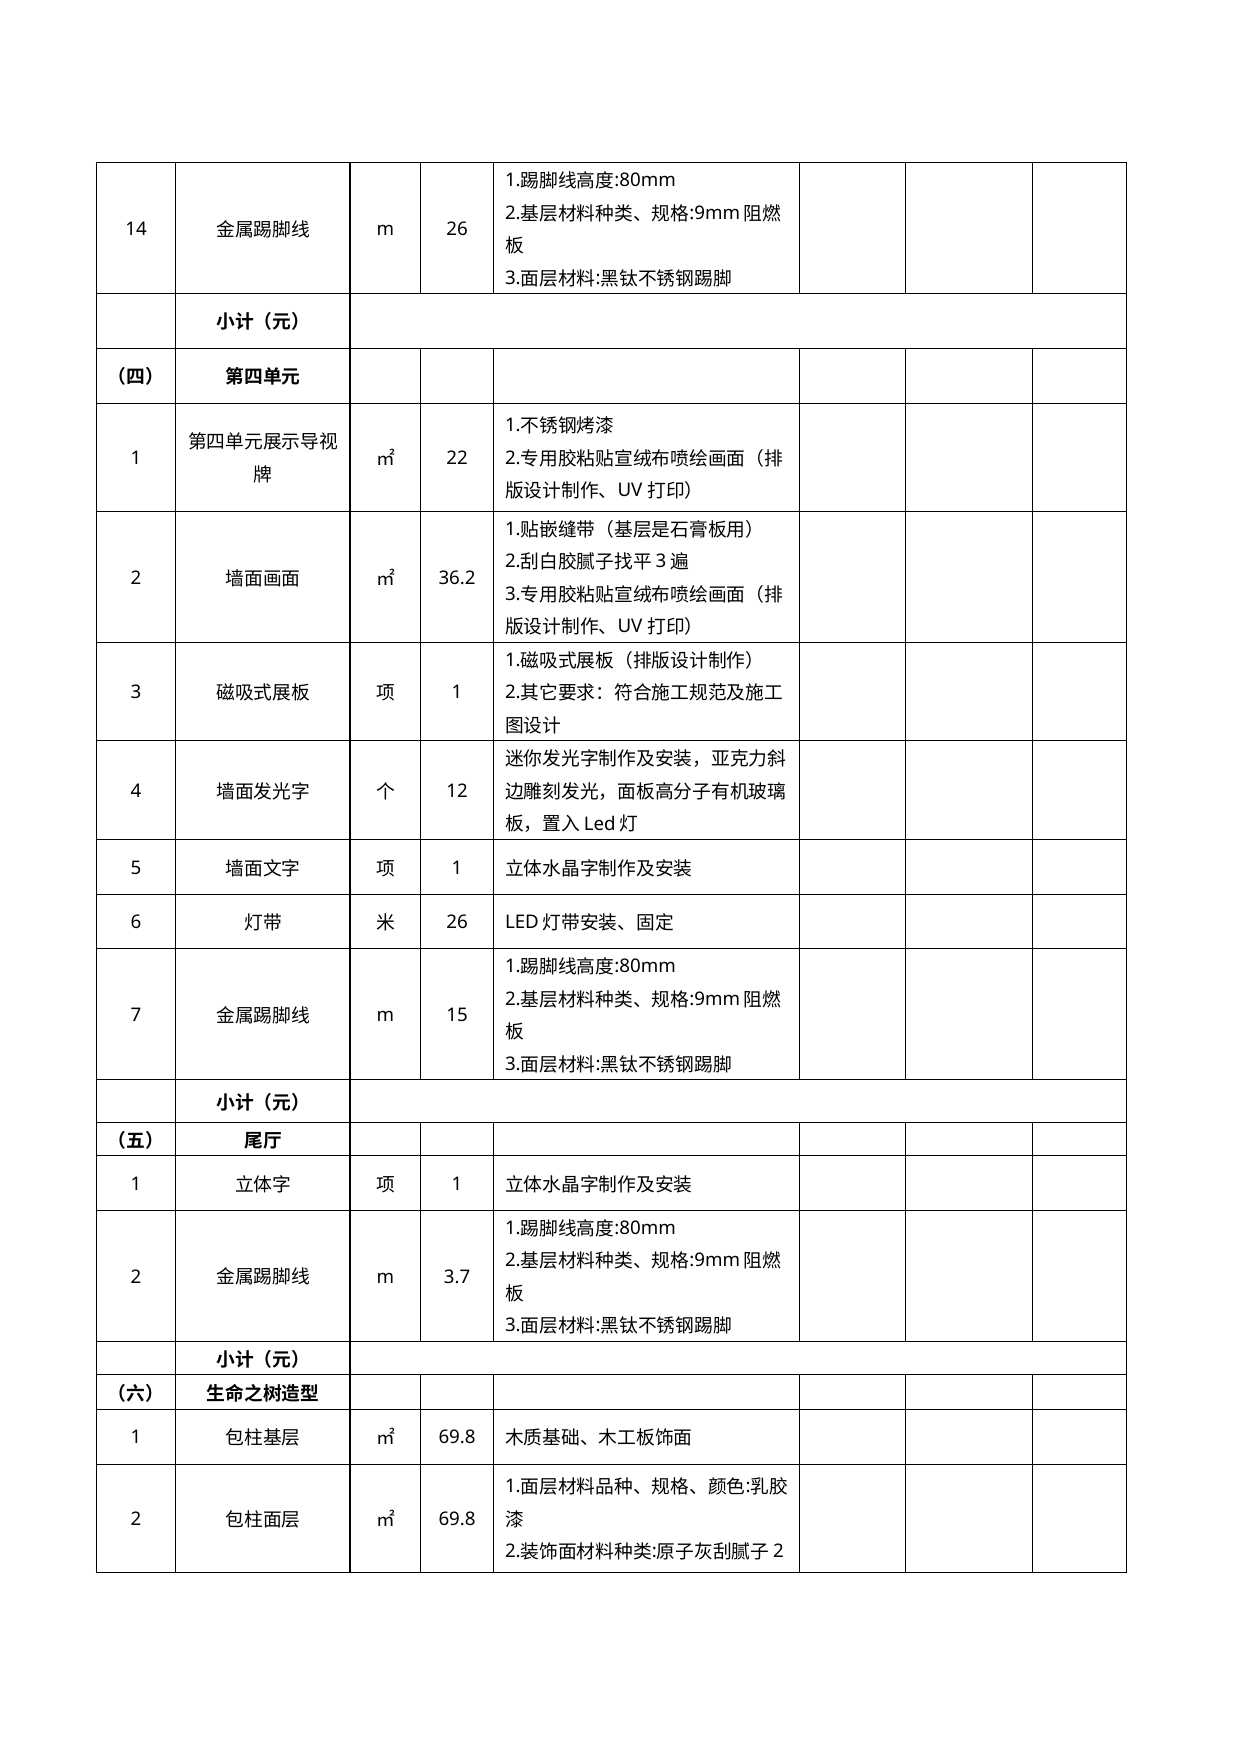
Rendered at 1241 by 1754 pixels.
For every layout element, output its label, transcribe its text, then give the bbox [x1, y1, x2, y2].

table_cell [800, 1410, 905, 1463]
table_cell [906, 1410, 1032, 1463]
table_cell [421, 1375, 493, 1409]
table_cell 迷你发光字制作及安装，亚克力斜边雕刻发光，面板高分子有机玻璃板，置入Led灯 [494, 741, 799, 839]
table_cell 14 [97, 163, 175, 293]
table_cell 木质基础、木工板饰面 [494, 1410, 799, 1463]
table_cell [351, 1080, 1126, 1122]
table_cell （四） [97, 349, 175, 402]
table_cell [351, 1123, 420, 1155]
table_cell m [351, 1211, 420, 1341]
table_cell 1 [97, 1410, 175, 1463]
table_cell 第四单元 [176, 349, 349, 402]
table_cell 69.8 [421, 1465, 493, 1572]
table_cell [1033, 949, 1126, 1079]
table_cell 项 [351, 840, 420, 894]
table_cell [906, 1465, 1032, 1572]
table_cell [1033, 1465, 1126, 1572]
table_cell 5 [97, 840, 175, 894]
table_cell 项 [351, 643, 420, 740]
table_cell [1033, 1375, 1126, 1409]
table_cell 1 [97, 404, 175, 511]
table_cell 1.磁吸式展板（排版设计制作） 2.其它要求：符合施工规范及施工图设计 [494, 643, 799, 740]
table_cell [1033, 1211, 1126, 1341]
table_cell 个 [351, 741, 420, 839]
table_cell 2 [97, 1211, 175, 1341]
table_cell [1033, 163, 1126, 293]
table_cell [1033, 1410, 1126, 1463]
table_cell [800, 404, 905, 511]
table_cell 36.2 [421, 512, 493, 642]
table_cell [800, 741, 905, 839]
table_cell 墙面发光字 [176, 741, 349, 839]
table_cell 尾厅 [176, 1123, 349, 1155]
table_cell [906, 1211, 1032, 1341]
table_cell 墙面文字 [176, 840, 349, 894]
table_cell [494, 349, 799, 402]
table_cell 1.踢脚线高度:80mm 2.基层材料种类、规格:9mm阻燃板 3.面层材料:黑钛不锈钢踢脚 [494, 949, 799, 1079]
table_cell ㎡ [351, 1465, 420, 1572]
table_cell （六） [97, 1375, 175, 1409]
table_cell [906, 404, 1032, 511]
table_cell 1 [421, 643, 493, 740]
table_cell [1033, 643, 1126, 740]
table_cell [906, 741, 1032, 839]
table_cell ㎡ [351, 404, 420, 511]
table_cell [1033, 1156, 1126, 1210]
table_cell [97, 1342, 175, 1374]
table_cell [800, 895, 905, 948]
table_cell [906, 163, 1032, 293]
table_cell ㎡ [351, 1410, 420, 1463]
table_cell [906, 512, 1032, 642]
table_cell [351, 294, 1126, 348]
table_cell [906, 949, 1032, 1079]
table_cell [1033, 1123, 1126, 1155]
table_cell [906, 840, 1032, 894]
table_cell 26 [421, 163, 493, 293]
table_cell 2 [97, 512, 175, 642]
table_cell 小计（元） [176, 1342, 349, 1374]
table_cell [1033, 741, 1126, 839]
table_cell [800, 163, 905, 293]
table_cell [906, 1156, 1032, 1210]
table_cell 1.踢脚线高度:80mm 2.基层材料种类、规格:9mm阻燃板 3.面层材料:黑钛不锈钢踢脚 [494, 1211, 799, 1341]
table_cell [97, 1080, 175, 1122]
table_cell [906, 1375, 1032, 1409]
table_cell [906, 349, 1032, 402]
table_cell 7 [97, 949, 175, 1079]
table_cell 22 [421, 404, 493, 511]
table_cell [1033, 512, 1126, 642]
table_cell 立体字 [176, 1156, 349, 1210]
table_cell [800, 840, 905, 894]
table_cell 69.8 [421, 1410, 493, 1463]
table_cell LED灯带安装、固定 [494, 895, 799, 948]
table_cell [800, 512, 905, 642]
table_cell [494, 1123, 799, 1155]
table_cell [97, 294, 175, 348]
table_cell m [351, 163, 420, 293]
table_cell [800, 643, 905, 740]
table_cell [800, 1211, 905, 1341]
table_cell 米 [351, 895, 420, 948]
table_cell [906, 1123, 1032, 1155]
table_cell [800, 1465, 905, 1572]
table_cell [351, 1342, 1126, 1374]
table_cell 12 [421, 741, 493, 839]
table_cell 1.踢脚线高度:80mm 2.基层材料种类、规格:9mm阻燃板 3.面层材料:黑钛不锈钢踢脚 [494, 163, 799, 293]
table_cell 4 [97, 741, 175, 839]
table_cell [800, 1375, 905, 1409]
table_cell [906, 643, 1032, 740]
table_cell [800, 1156, 905, 1210]
table_cell [1033, 404, 1126, 511]
table_cell [1033, 895, 1126, 948]
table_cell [494, 1465, 799, 1572]
table_cell 1.贴嵌缝带（基层是石膏板用） 2.刮白胶腻子找平3遍 3.专用胶粘贴宣绒布喷绘画面（排版设计制作、UV 打印） [494, 512, 799, 642]
table_cell ㎡ [351, 512, 420, 642]
table_cell [494, 1375, 799, 1409]
table_cell 金属踢脚线 [176, 1211, 349, 1341]
table_cell 立体水晶字制作及安装 [494, 840, 799, 894]
table_cell 2 [97, 1465, 175, 1572]
table_cell [351, 1375, 420, 1409]
table_cell 项 [351, 1156, 420, 1210]
table_cell 小计（元） [176, 1080, 349, 1122]
table_cell [800, 1123, 905, 1155]
table_cell 1 [421, 1156, 493, 1210]
table_cell 26 [421, 895, 493, 948]
table_cell 生命之树造型 [176, 1375, 349, 1409]
table_cell [421, 1123, 493, 1155]
table_cell 金属踢脚线 [176, 163, 349, 293]
table_cell [800, 949, 905, 1079]
table_cell 15 [421, 949, 493, 1079]
table_cell 立体水晶字制作及安装 [494, 1156, 799, 1210]
table_cell [421, 349, 493, 402]
table_cell [351, 349, 420, 402]
table_cell 3.7 [421, 1211, 493, 1341]
table_cell m [351, 949, 420, 1079]
table_cell [1033, 840, 1126, 894]
table_cell 6 [97, 895, 175, 948]
table_cell 1 [97, 1156, 175, 1210]
table_cell （五） [97, 1123, 175, 1155]
table_cell [906, 895, 1032, 948]
table_cell 包柱面层 [176, 1465, 349, 1572]
table_cell 磁吸式展板 [176, 643, 349, 740]
table_cell 第四单元展示导视牌 [176, 404, 349, 511]
table_cell 灯带 [176, 895, 349, 948]
table_cell 小计（元） [176, 294, 349, 348]
table_cell 墙面画面 [176, 512, 349, 642]
table_cell 1 [421, 840, 493, 894]
table_cell [1033, 349, 1126, 402]
table_cell 1.不锈钢烤漆 2.专用胶粘贴宣绒布喷绘画面（排版设计制作、UV 打印） [494, 404, 799, 511]
table_cell 包柱基层 [176, 1410, 349, 1463]
table_cell 3 [97, 643, 175, 740]
table_cell [800, 349, 905, 402]
table_cell 金属踢脚线 [176, 949, 349, 1079]
